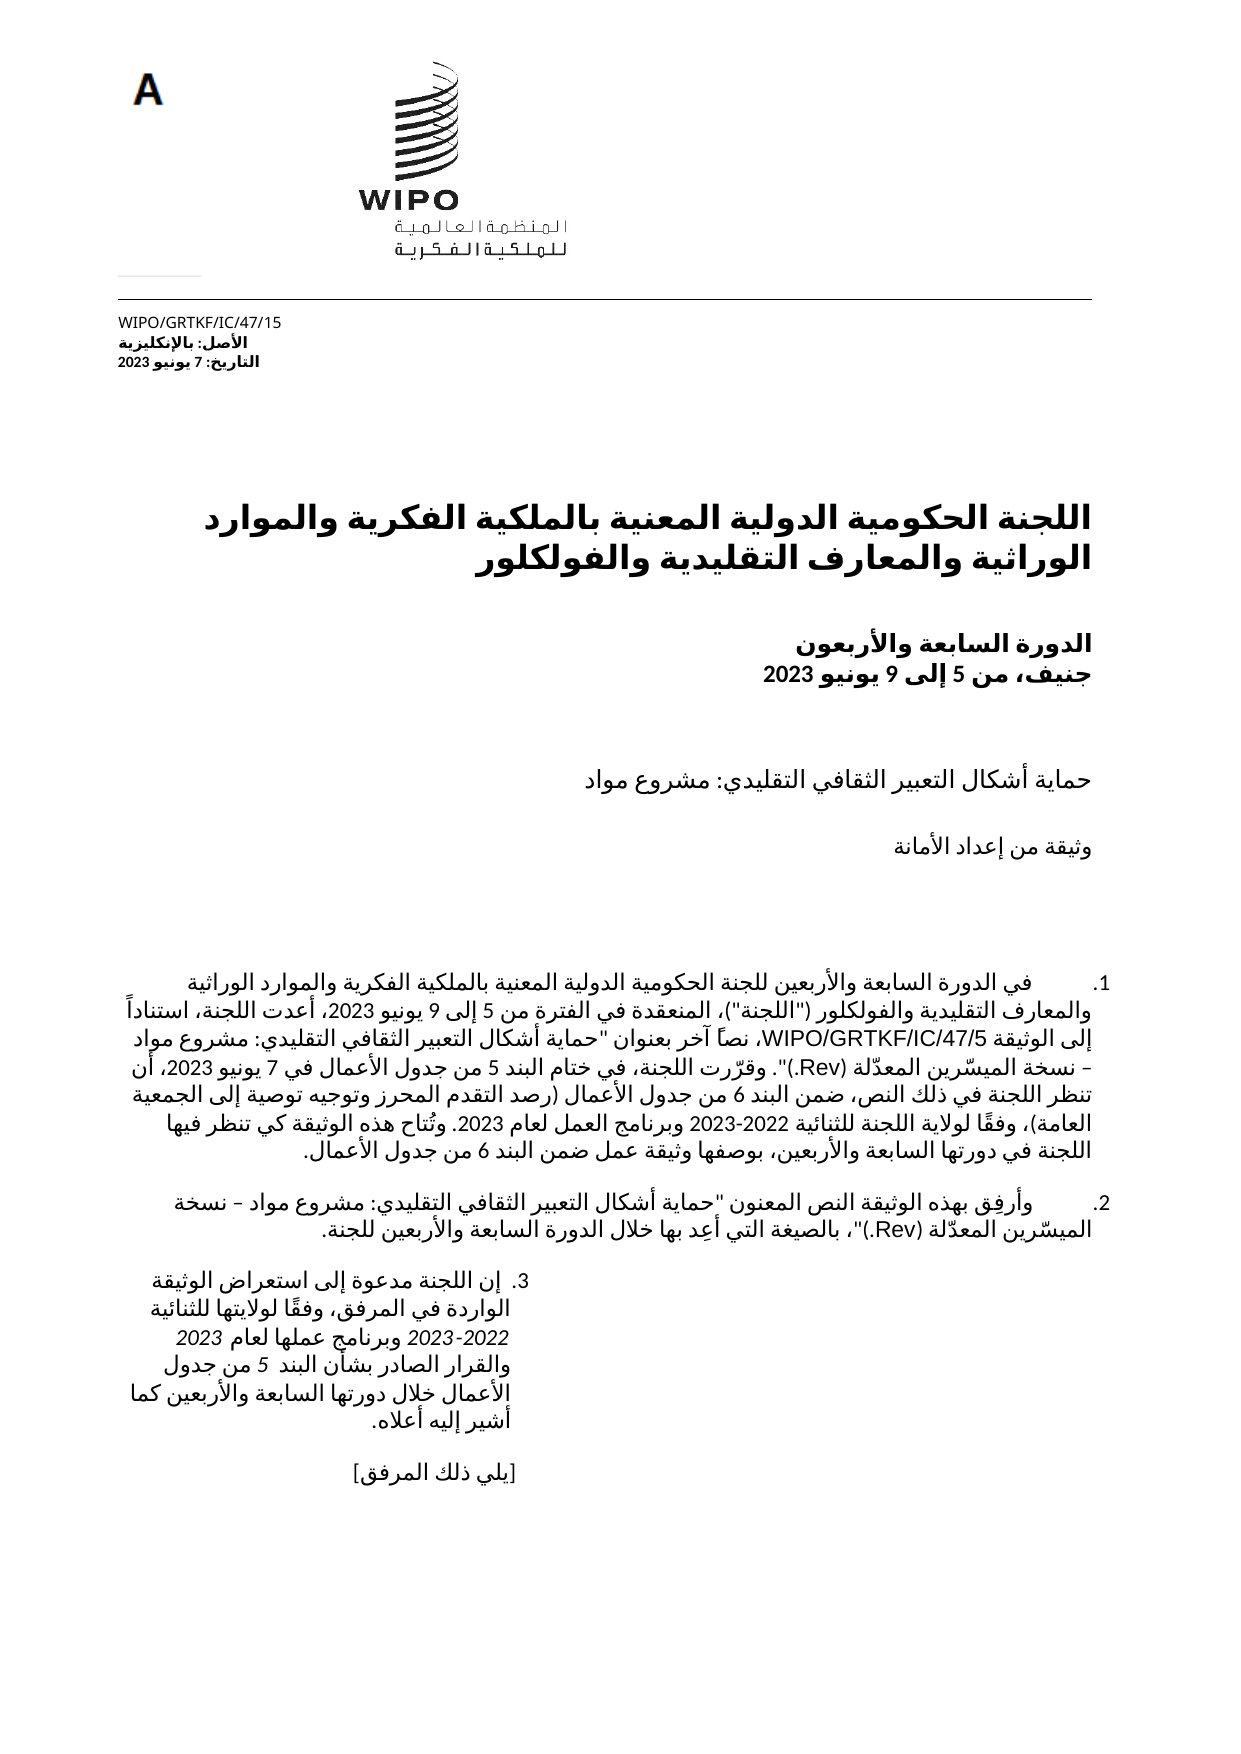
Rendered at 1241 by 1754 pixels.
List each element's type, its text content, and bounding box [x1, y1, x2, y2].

text حماية أشكال التعبير الثقافي التقليدي: مشروع مواد [118, 764, 1092, 795]
text [يلي ذلك المرفق] [118, 1458, 516, 1486]
text الدورة السابعة والأربعون [118, 628, 1092, 659]
text إن اللجنة مدعوة إلى استعراض الوثيقة الواردة في المرفق، وفقًا لولايتها للثنائية 2022-2023 وبرنامج عملها لعام 2023 والقرار الصادر بشأن البند 5 من جدول الأعمال خلال دورتها السابعة والأربعين كما أشير إليه أعلاه. [118, 1267, 511, 1435]
text في الدورة السابعة والأربعين للجنة الحكومية الدولية المعنية بالملكية الفكرية والموارد الوراثية والمعارف التقليدية والفولكلور ("اللجنة")، المنعقدة في الفترة من 5 إلى 9 يونيو 2023، أعدت اللجنة، استناداً إلى الوثيقة WIPO/GRTKF/IC/47/5، نصاً آخر بعنوان "حماية أشكال التعبير الثقافي التقليدي: مشروع مواد – نسخة الميسّرين المعدّلة (Rev.)". وقرّرت اللجنة، في ختام البند 5 من جدول الأعمال في 7 يونيو 2023، أن تنظر اللجنة في ذلك النص، ضمن البند 6 من جدول الأعمال (رصد التقدم المحرز وتوجيه توصية إلى الجمعية العامة)، وفقًا لولاية اللجنة للثنائية 2022-2023 وبرنامج العمل لعام 2023. وتُتاح هذه الوثيقة كي تنظر فيها اللجنة في دورتها السابعة والأربعين، بوصفها وثيقة عمل ضمن البند 6 من جدول الأعمال. [118, 968, 1092, 1165]
text وثيقة من إعداد الأمانة [118, 832, 1092, 860]
picture [118, 58, 203, 278]
text الأصل: بالإنكليزية [118, 333, 1092, 353]
text جنيف، من 5 إلى 9 يونيو 2023 [118, 659, 1092, 689]
text وأرفِق بهذه الوثيقة النص المعنون "حماية أشكال التعبير الثقافي التقليدي: مشروع مواد – نسخة الميسّرين المعدّلة (Rev.)"، بالصيغة التي أعِد بها خلال الدورة السابعة والأربعين للجنة. [118, 1188, 1092, 1244]
picture [356, 58, 574, 267]
subtitle اللجنة الحكومية الدولية المعنية بالملكية الفكرية والموارد الوراثية والمعارف التقليدية والفولكلور [118, 497, 1092, 578]
text التاريخ: 7 يونيو 2023 [118, 353, 1092, 372]
text WIPO/GRTKF/IC/47/15 [118, 312, 1092, 333]
